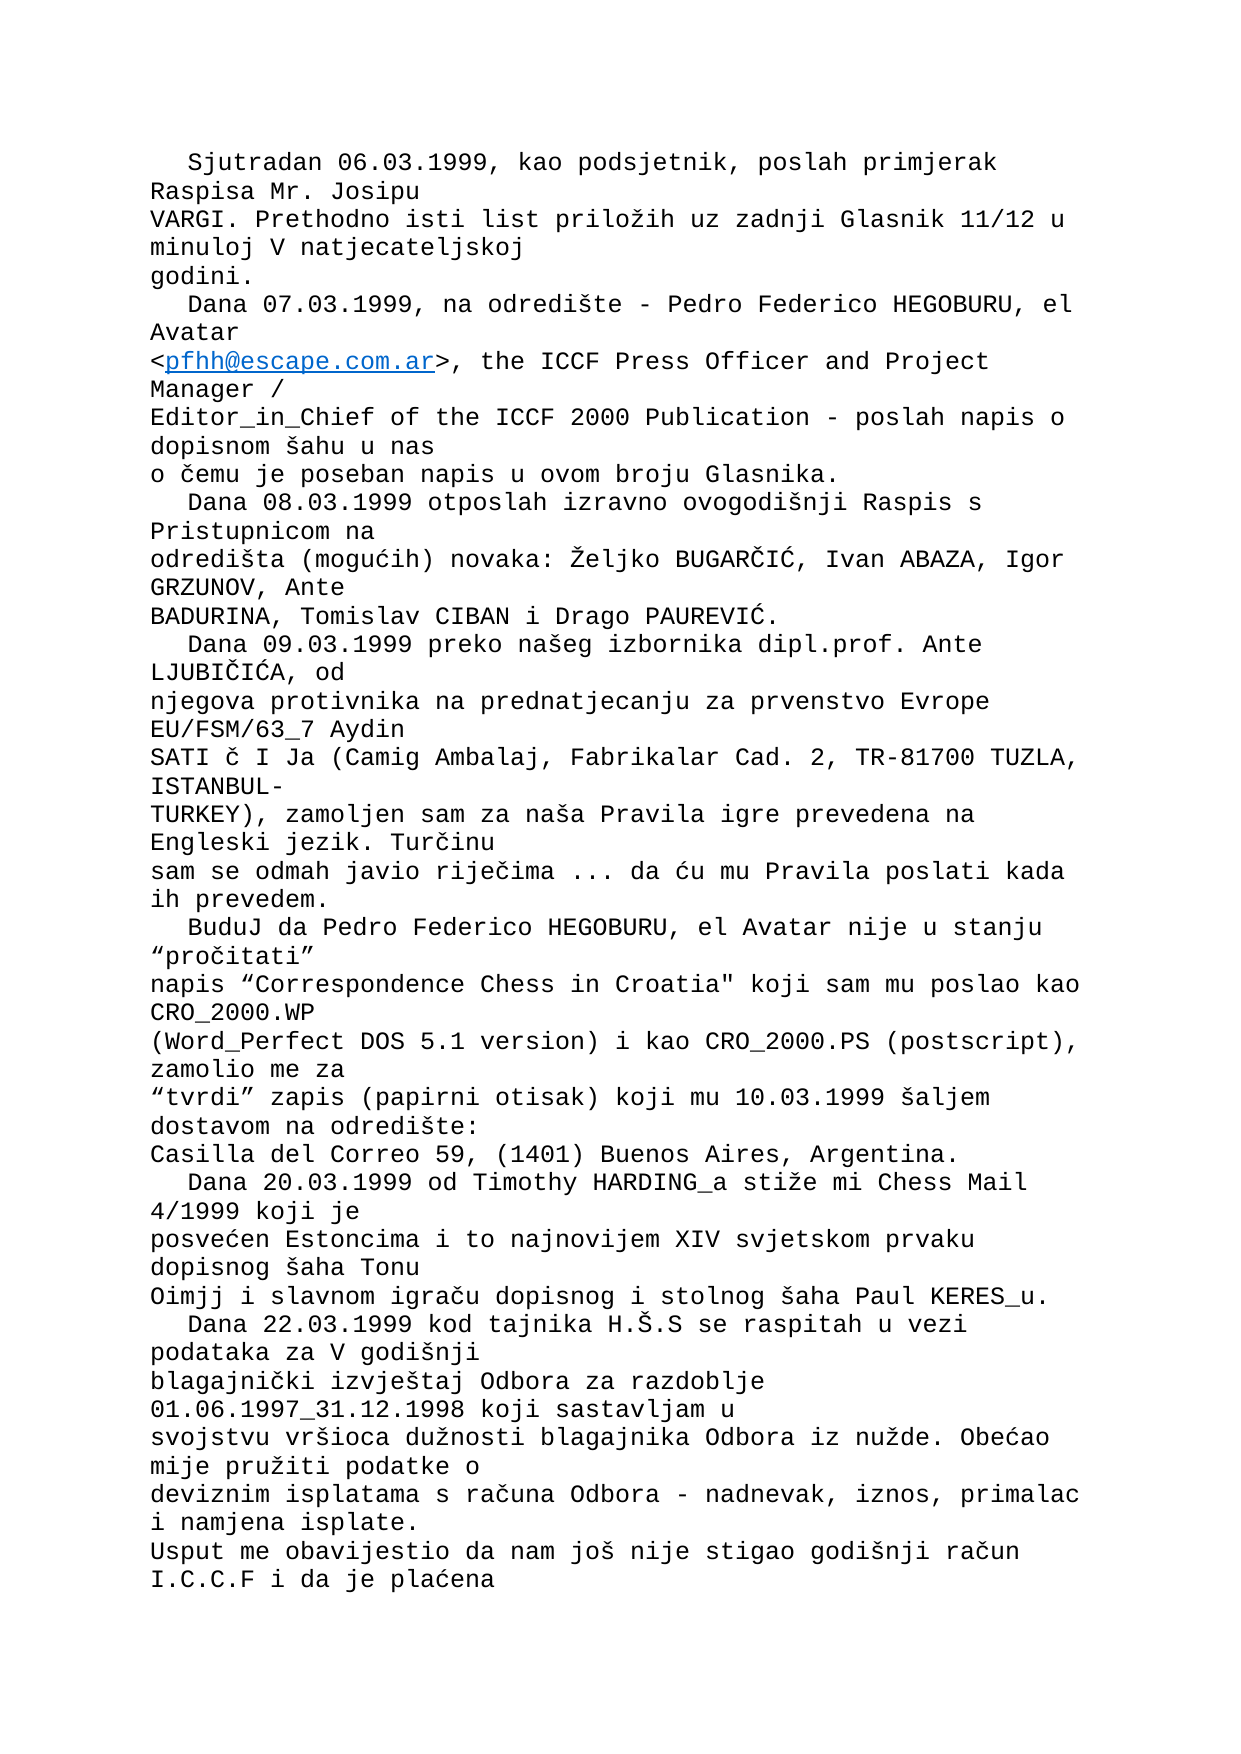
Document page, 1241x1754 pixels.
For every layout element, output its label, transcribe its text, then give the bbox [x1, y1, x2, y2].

text Dana 20.03.1999 od Timothy HARDING_a stiže mi Chess Mail 4/1999 koji je posvećen Estoncima i to najnovijem XIV svjetskom prvaku dopisnog šaha Tonu Oimjj i slavnom igraču dopisnog i stolnog šaha Paul KERES_u. [150, 1170, 1090, 1312]
text BuduJ da Pedro Federico HEGOBURU, el Avatar nije u stanju “pročitati” napis “Correspondence Chess in Croatia" koji sam mu poslao kao CRO_2000.WP (Word_Perfect DOS 5.1 version) i kao CRO_2000.PS (postscript), zamolio me za “tvrdi” zapis (papirni otisak) koji mu 10.03.1999 šaljem dostavom na odredište: Casilla del Correo 59, (1401) Buenos Aires, Argentina. [150, 915, 1090, 1170]
text Dana 09.03.1999 preko našeg izbornika dipl.prof. Ante LJUBIČIĆA, od njegova protivnika na prednatjecanju za prvenstvo Evrope EU/FSM/63_7 Aydin SATI č I Ja (Camig Ambalaj, Fabrikalar Cad. 2, TR-81700 TUZLA, ISTANBUL- TURKEY), zamoljen sam za naša Pravila igre prevedena na Engleski jezik. Turčinu sam se odmah javio riječima ... da ću mu Pravila poslati kada ih prevedem. [150, 632, 1090, 915]
text godini. [150, 263, 1090, 292]
text Dana 07.03.1999, na odredište - Pedro Federico HEGOBURU, el Avatar <pfhh@escape.com.ar>, the ICCF Press Officer and Project Manager / Editor_in_Chief of the ICCF 2000 Publication - poslah napis o dopisnom šahu u nas o čemu je poseban napis u ovom broju Glasnika. [150, 292, 1090, 490]
text Dana 08.03.1999 otposlah izravno ovogodišnji Raspis s Pristupnicom na odredišta (mogućih) novaka: Željko BUGARČIĆ, Ivan ABAZA, Igor GRZUNOV, Ante BADURINA, Tomislav CIBAN i Drago PAUREVIĆ. [150, 490, 1090, 632]
text Sjutradan 06.03.1999, kao podsjetnik, poslah primjerak Raspisa Mr. Josipu VARGI. Prethodno isti list priložih uz zadnji Glasnik 11/12 u minuloj V natjecateljskoj [150, 150, 1090, 263]
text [150, 1312, 1090, 1595]
